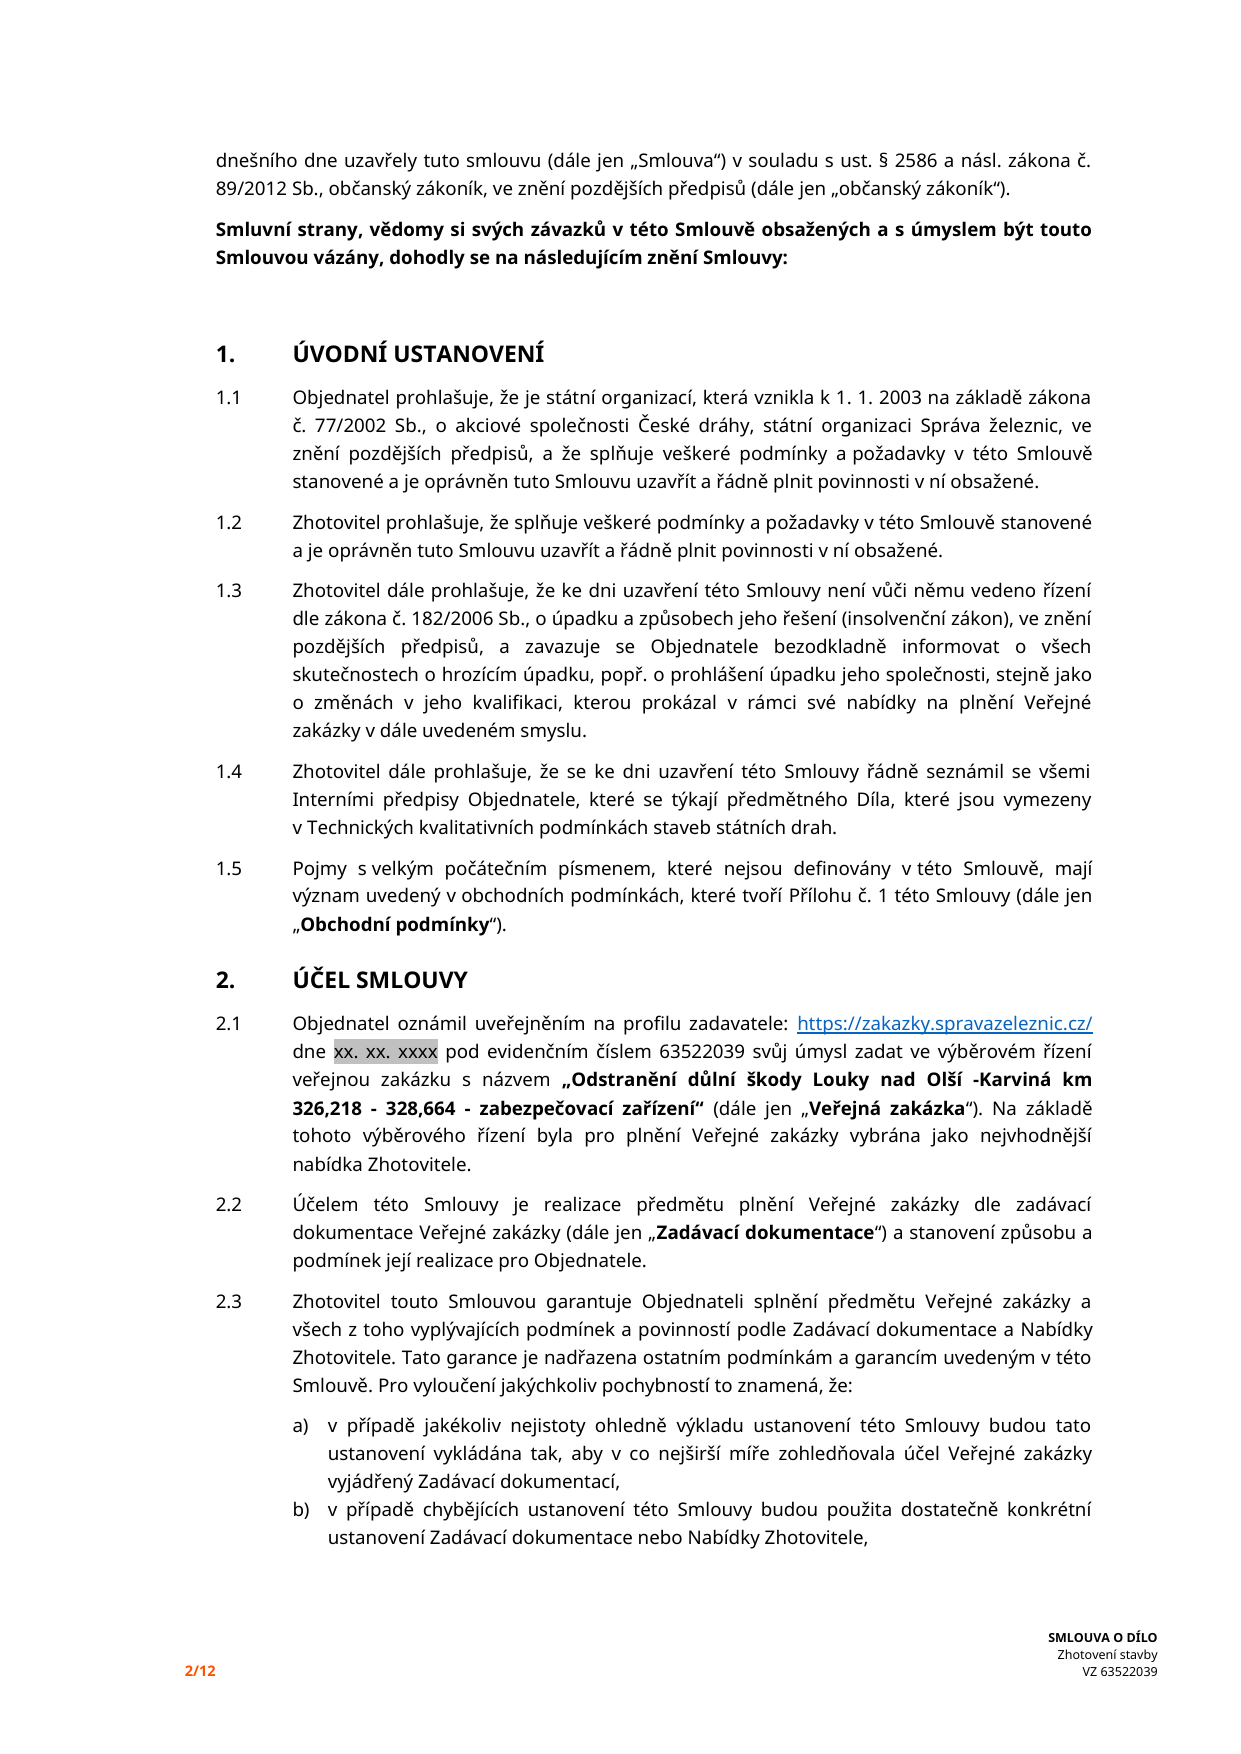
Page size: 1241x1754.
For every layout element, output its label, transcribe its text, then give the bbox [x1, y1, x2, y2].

text Objednatel prohlašuje, že je státní organizací, která vznikla k 1. 1. 2003 na základě zákona č. 77/2002 Sb., o akciové společnosti České dráhy, státní organizaci Správa železnic, ve znění pozdějších předpisů, a že splňuje veškeré podmínky a požadavky v této Smlouvě stanovené a je oprávněn tuto Smlouvu uzavřít a řádně plnit povinnosti v ní obsažené. [216, 384, 1093, 494]
text Zhotovitel prohlašuje, že splňuje veškeré podmínky a požadavky v této Smlouvě stanovené a je oprávněn tuto Smlouvu uzavřít a řádně plnit povinnosti v ní obsažené. [216, 509, 1093, 563]
text Zhotovitel dále prohlašuje, že ke dni uzavření této Smlouvy není vůči němu vedeno řízení dle zákona č. 182/2006 Sb., o úpadku a způsobech jeho řešení (insolvenční zákon), ve znění pozdějších předpisů, a zavazuje se Objednatele bezodkladně informovat o všech skutečnostech o hrozícím úpadku, popř. o prohlášení úpadku jeho společnosti, stejně jako o změnách v jeho kvalifikaci, kterou prokázal v rámci své nabídky na plnění Veřejné zakázky v dále uvedeném smyslu. [216, 578, 1093, 743]
text Objednatel oznámil uveřejněním na profilu zadavatele: https://zakazky.spravazeleznic.cz/ dne xx. xx. xxxx pod evidenčním číslem 63522039 svůj úmysl zadat ve výběrovém řízení veřejnou zakázku s názvem „Odstranění důlní škody Louky nad Olší -Karviná km 326,218 - 328,664 - zabezpečovací zařízení“ (dále jen „Veřejná zakázka“). Na základě tohoto výběrového řízení byla pro plnění Veřejné zakázky vybrána jako nejvhodnější nabídka Zhotovitele. [216, 1011, 1093, 1176]
text v případě chybějících ustanovení této Smlouvy budou použita dostatečně konkrétní ustanovení Zadávací dokumentace nebo Nabídky Zhotovitele, [292, 1497, 1093, 1550]
text ÚVODNÍ USTANOVENÍ [216, 338, 1093, 369]
text dnešního dne uzavřely tuto smlouvu (dále jen „Smlouva“) v souladu s ust. § 2586 a násl. zákona č. 89/2012 Sb., občanský zákoník, ve znění pozdějších předpisů (dále jen „občanský zákoník“). [216, 147, 1093, 201]
text Smluvní strany, vědomy si svých závazků v této Smlouvě obsažených a s úmyslem být touto Smlouvou vázány, dohodly se na následujícím znění Smlouvy: [216, 216, 1093, 269]
text v případě jakékoliv nejistoty ohledně výkladu ustanovení této Smlouvy budou tato ustanovení vykládána tak, aby v co nejširší míře zohledňovala účel Veřejné zakázky vyjádřený Zadávací dokumentací, [292, 1412, 1093, 1494]
text Účelem této Smlouvy je realizace předmětu plnění Veřejné zakázky dle zadávací dokumentace Veřejné zakázky (dále jen „Zadávací dokumentace“) a stanovení způsobu a podmínek její realizace pro Objednatele. [216, 1191, 1093, 1273]
text Zhotovitel dále prohlašuje, že se ke dni uzavření této Smlouvy řádně seznámil se všemi Interními předpisy Objednatele, které se týkají předmětného Díla, které jsou vymezeny v Technických kvalitativních podmínkách staveb státních drah. [216, 758, 1093, 840]
text Zhotovitel touto Smlouvou garantuje Objednateli splnění předmětu Veřejné zakázky a všech z toho vyplývajících podmínek a povinností podle Zadávací dokumentace a Nabídky Zhotovitele. Tato garance je nadřazena ostatním podmínkám a garancím uvedeným v této Smlouvě. Pro vyloučení jakýchkoliv pochybností to znamená, že: [216, 1288, 1093, 1397]
text Pojmy s velkým počátečním písmenem, které nejsou definovány v této Smlouvě, mají význam uvedený v obchodních podmínkách, které tvoří Přílohu č. 1 této Smlouvy (dále jen „Obchodní podmínky“). [216, 855, 1093, 936]
text ÚČEL SMLOUVY [216, 964, 1093, 995]
